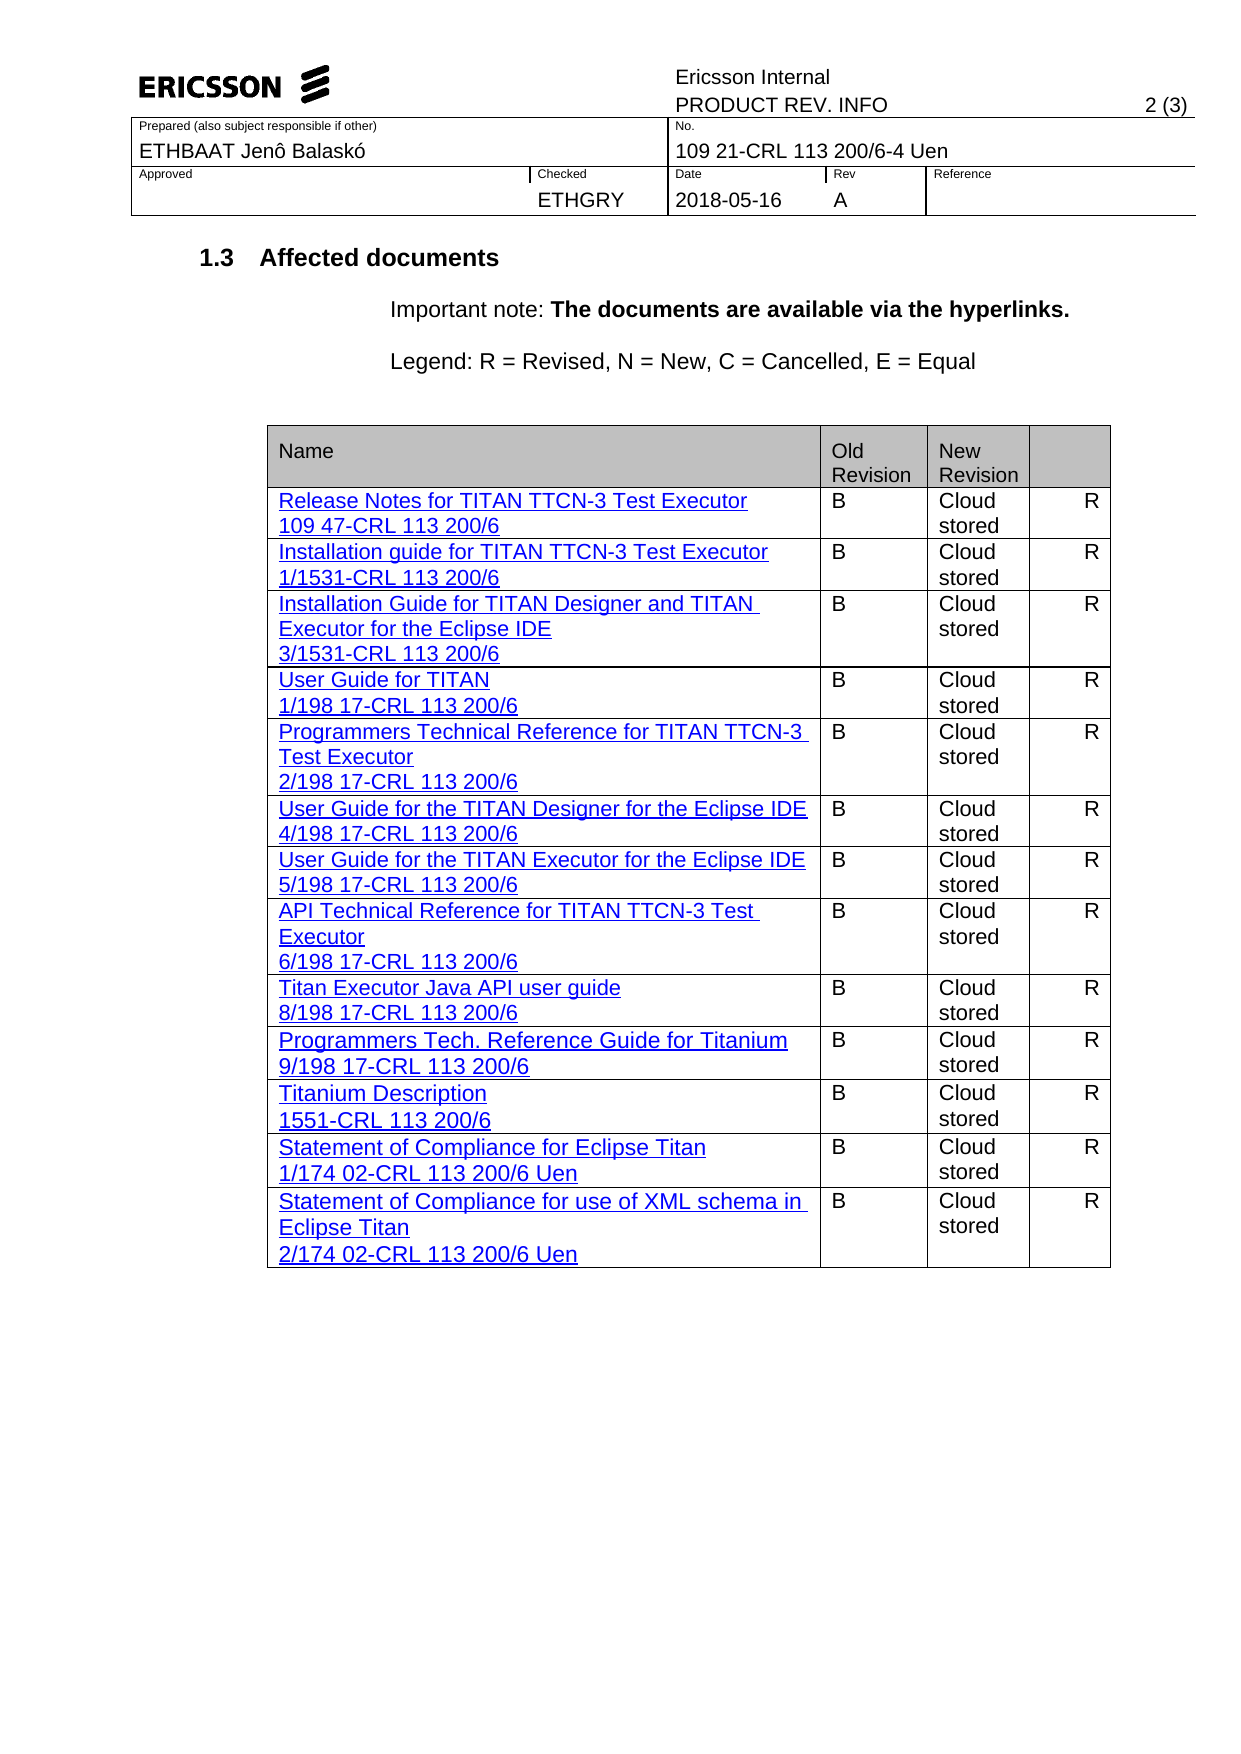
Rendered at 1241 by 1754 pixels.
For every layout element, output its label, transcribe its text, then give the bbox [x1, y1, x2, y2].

table_cell Cloud stored [928, 488, 1029, 538]
text Legend: R = Revised, N = New, C = Cancelled, E = Equal [390, 348, 1181, 374]
table_cell R [1030, 847, 1110, 897]
table_cell Titanium Description 1551-CRL 113 200/6 [268, 1080, 820, 1133]
table_cell B [821, 591, 927, 666]
table_cell B [821, 488, 927, 538]
table_cell B [821, 1027, 927, 1079]
table_cell Cloud stored [928, 591, 1029, 666]
table_cell Statement of Compliance for Eclipse Titan 1/174 02-CRL 113 200/6 Uen [268, 1134, 820, 1187]
table_cell R [1030, 591, 1110, 666]
table_header New Revision [928, 426, 1029, 487]
picture [138, 64, 330, 104]
table_cell B [821, 796, 927, 846]
table_cell User Guide for TITAN 1/198 17-CRL 113 200/6 [268, 668, 820, 718]
table_cell R [1030, 539, 1110, 590]
table_cell Cloud stored [928, 975, 1029, 1026]
table_cell Cloud stored [928, 719, 1029, 794]
table_cell Cloud stored [928, 1027, 1029, 1079]
table_cell Cloud stored [928, 1134, 1029, 1187]
table_cell API Technical Reference for TITAN TTCN-3 Test Executor 6/198 17-CRL 113 200/6 [268, 899, 820, 974]
subtitle Affected documents [199, 242, 1181, 271]
table_cell R [1030, 1080, 1110, 1133]
table_cell B [821, 847, 927, 897]
table_cell Release Notes for TITAN TTCN-3 Test Executor 109 47-CRL 113 200/6 [268, 488, 820, 538]
table_cell R [1030, 1188, 1110, 1267]
table_cell R [1030, 488, 1110, 538]
table_cell User Guide for the TITAN Executor for the Eclipse IDE 5/198 17-CRL 113 200/6 [268, 847, 820, 897]
table_cell B [821, 1080, 927, 1133]
table_cell Programmers Tech. Reference Guide for Titanium 9/198 17-CRL 113 200/6 [268, 1027, 820, 1079]
table_cell Statement of Compliance for use of XML schema in Eclipse Titan 2/174 02-CRL 113 200/6 Uen [268, 1188, 820, 1267]
table_cell R [1030, 796, 1110, 846]
table_cell R [1030, 1027, 1110, 1079]
table_cell Cloud stored [928, 899, 1029, 974]
table_cell Cloud stored [928, 1080, 1029, 1133]
table_cell B [821, 1188, 927, 1267]
table_header [1030, 426, 1110, 487]
table_cell B [821, 1134, 927, 1187]
table_header Name [268, 426, 820, 487]
table_cell Installation guide for TITAN TTCN-3 Test Executor 1/1531-CRL 113 200/6 [268, 539, 820, 590]
table_cell Cloud stored [928, 796, 1029, 846]
table_cell Cloud stored [928, 668, 1029, 718]
table_cell Cloud stored [928, 1188, 1029, 1267]
table_cell R [1030, 719, 1110, 794]
table_cell B [821, 719, 927, 794]
table_cell Cloud stored [928, 539, 1029, 590]
table_cell Programmers Technical Reference for TITAN TTCN-3 Test Executor 2/198 17-CRL 113 200/6 [268, 719, 820, 794]
table_cell B [821, 539, 927, 590]
table_cell R [1030, 1134, 1110, 1187]
table_cell User Guide for the TITAN Designer for the Eclipse IDE 4/198 17-CRL 113 200/6 [268, 796, 820, 846]
table_cell B [821, 899, 927, 974]
table_cell B [821, 975, 927, 1026]
table_cell B [821, 668, 927, 718]
table_cell Titan Executor Java API user guide 8/198 17-CRL 113 200/6 [268, 975, 820, 1026]
table_header Old Revision [821, 426, 927, 487]
table_cell Installation Guide for TITAN Designer and TITAN Executor for the Eclipse IDE 3/1531-CRL 113 200/6 [268, 591, 820, 666]
table_cell R [1030, 668, 1110, 718]
table_cell R [1030, 975, 1110, 1026]
table_cell Cloud stored [928, 847, 1029, 897]
text Important note: The documents are available via the hyperlinks. [390, 296, 1181, 323]
table_cell R [1030, 899, 1110, 974]
